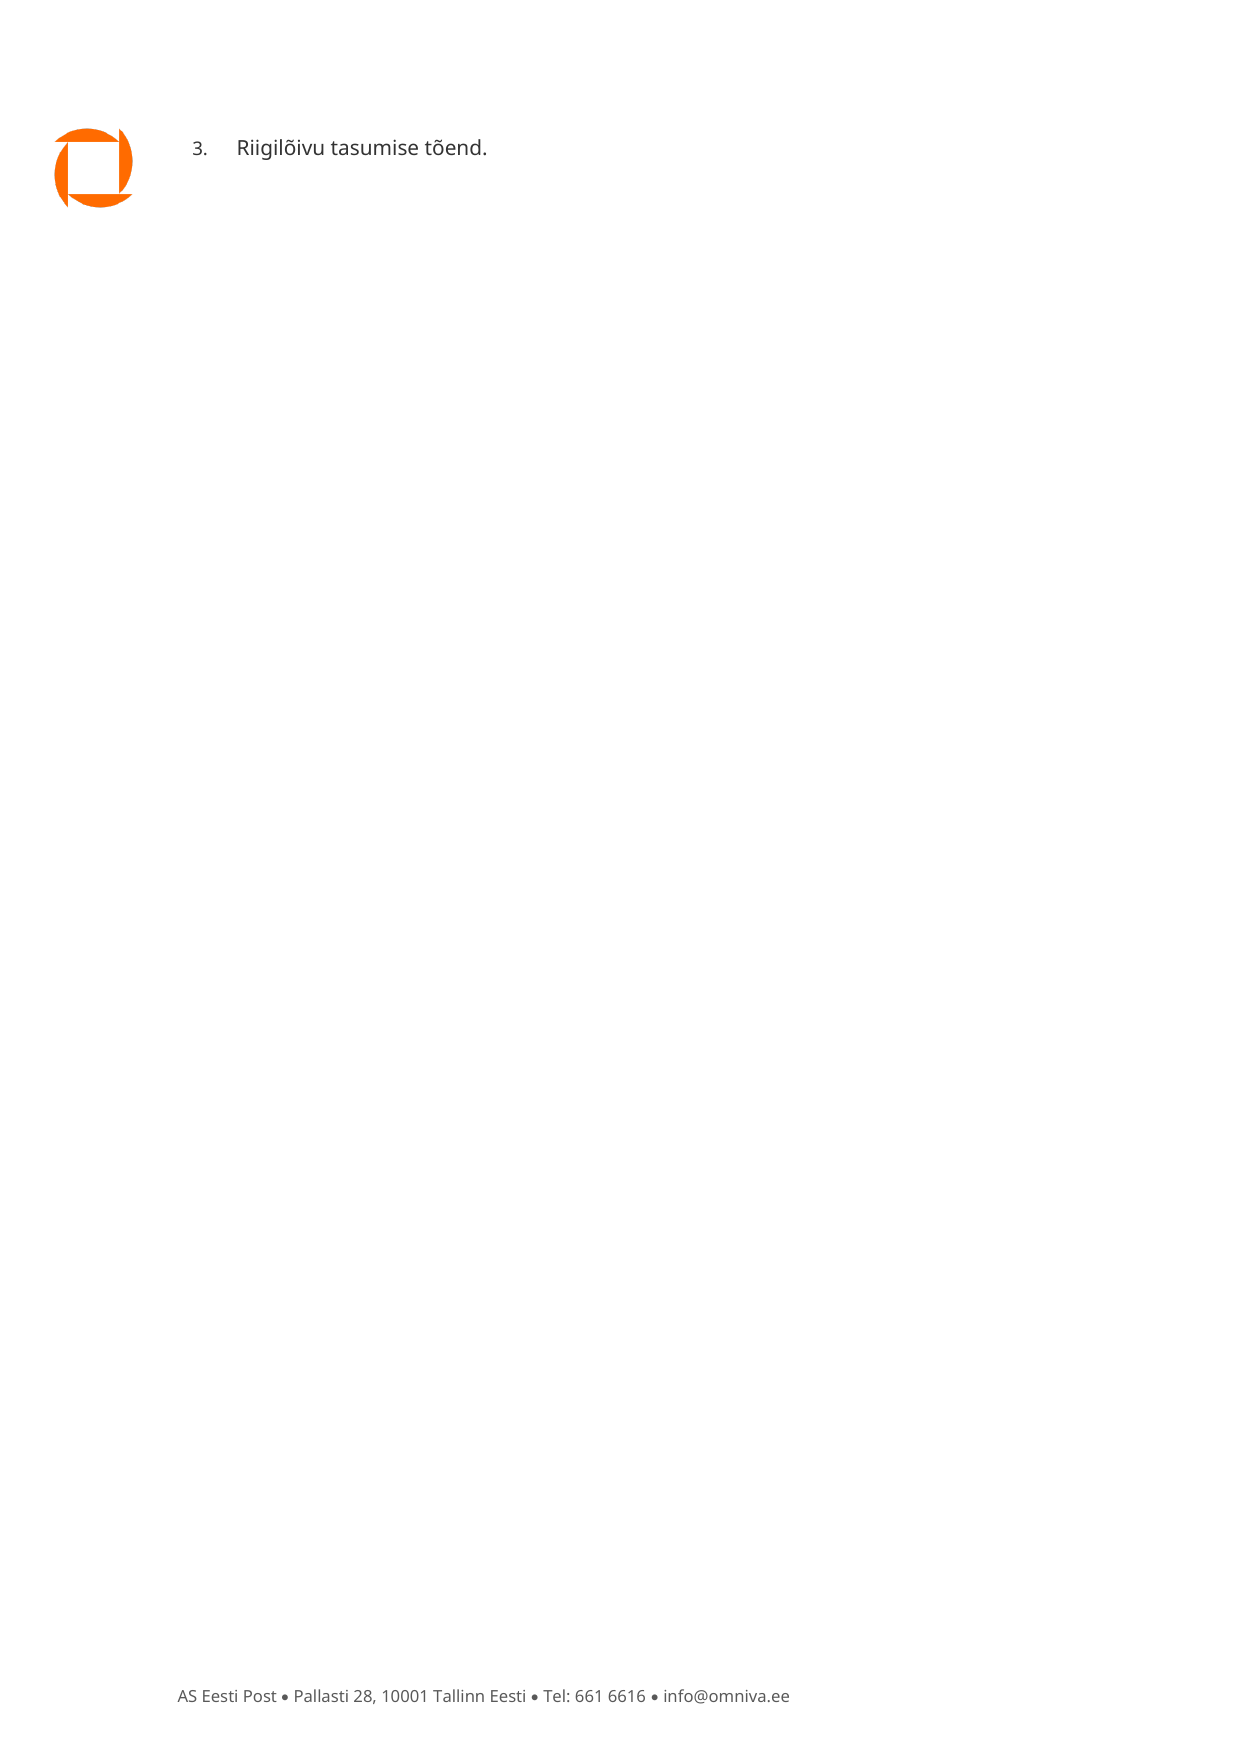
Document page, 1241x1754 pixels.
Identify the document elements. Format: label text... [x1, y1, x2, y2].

picture [46, 120, 136, 215]
list Riigilõivu tasumise tõend. [192, 133, 1092, 161]
